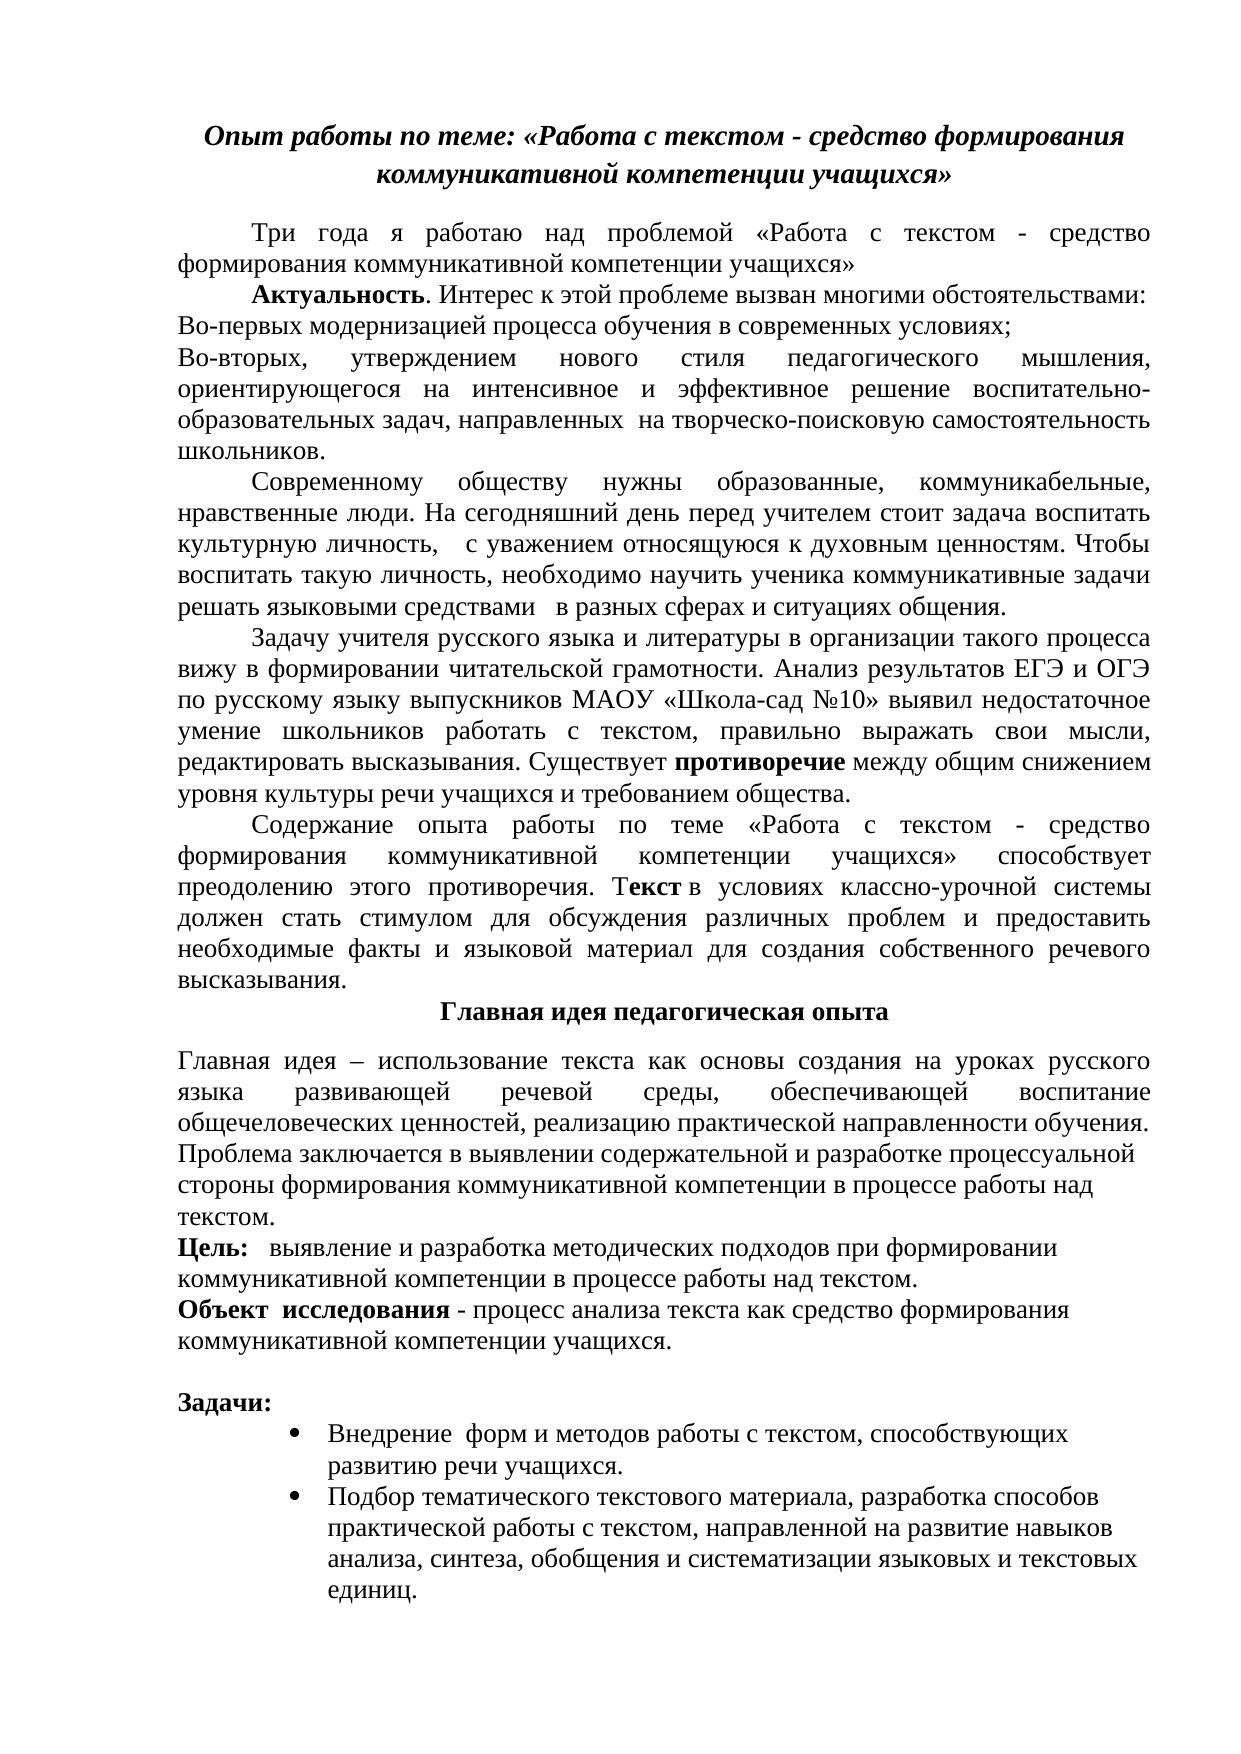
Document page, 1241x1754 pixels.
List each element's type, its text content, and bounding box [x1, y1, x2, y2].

text Объект исследования - процесс анализа текста как средство формирования коммуникативной компетенции учащихся. [177, 1293, 1152, 1355]
text Три года я работаю над проблемой «Работа с текстом - средство формирования коммуникативной компетенции учащихся» [177, 216, 1152, 278]
text Цель: выявление и разработка методических подходов при формировании коммуникативной компетенции в процессе работы над текстом. [177, 1231, 1152, 1293]
text Во-первых модернизацией процесса обучения в современных условиях; [177, 309, 1152, 341]
text Задачи: [177, 1386, 1152, 1418]
text Задачу учителя русского языка и литературы в организации такого процесса вижу в формировании читательской грамотности. Анализ результатов ЕГЭ и ОГЭ по русскому языку выпускников МАОУ «Школа-сад №10» выявил недостаточное умение школьников работать с текстом, правильно выражать свои мысли, редактировать высказывания. Существует противоречие между общим снижением уровня культуры речи учащихся и требованием общества. [177, 621, 1152, 808]
text Главная идея педагогическая опыта [177, 995, 1152, 1026]
text Опыт работы по теме: «Работа с текстом - средство формирования коммуникативной компетенции учащихся» [177, 118, 1152, 190]
text Содержание опыта работы по теме «Работа с текстом - средство формирования коммуникативной компетенции учащихся» способствует преодолению этого противоречия. Текст в условиях классно-урочной системы должен стать стимулом для обсуждения различных проблем и предоставить необходимые факты и языковой материал для создания собственного речевого высказывания. [177, 808, 1152, 995]
text Актуальность. Интерес к этой проблеме вызван многими обстоятельствами: [177, 278, 1152, 309]
text Главная идея – использование текста как основы создания на уроках русского языка развивающей речевой среды, обеспечивающей воспитание общечеловеческих ценностей, реализацию практической направленности обучения. [177, 1044, 1152, 1137]
text Современному обществу нужны образованные, коммуникабельные, нравственные люди. На сегодняшний день перед учителем стоит задача воспитать культурную личность, с уважением относящуюся к духовным ценностям. Чтобы воспитать такую личность, необходимо научить ученика коммуникативные задачи решать языковыми средствами в разных сферах и ситуациях общения. [177, 465, 1152, 621]
text Проблема заключается в выявлении содержательной и разработке процессуальной стороны формирования коммуникативной компетенции в процессе работы над текстом. [177, 1137, 1152, 1231]
list Подбор тематического текстового материала, разработка способов практической работы с текстом, направленной на развитие навыков анализа, синтеза, обобщения и систематизации языковых и текстовых единиц. [290, 1480, 1152, 1605]
list Внедрение форм и методов работы с текстом, способствующих развитию речи учащихся. [290, 1418, 1152, 1480]
text Во-вторых, утверждением нового стиля педагогического мышления, ориентирующегося на интенсивное и эффективное решение воспитательно-образовательных задач, направленных на творческо-поисковую самостоятельность школьников. [177, 341, 1152, 465]
